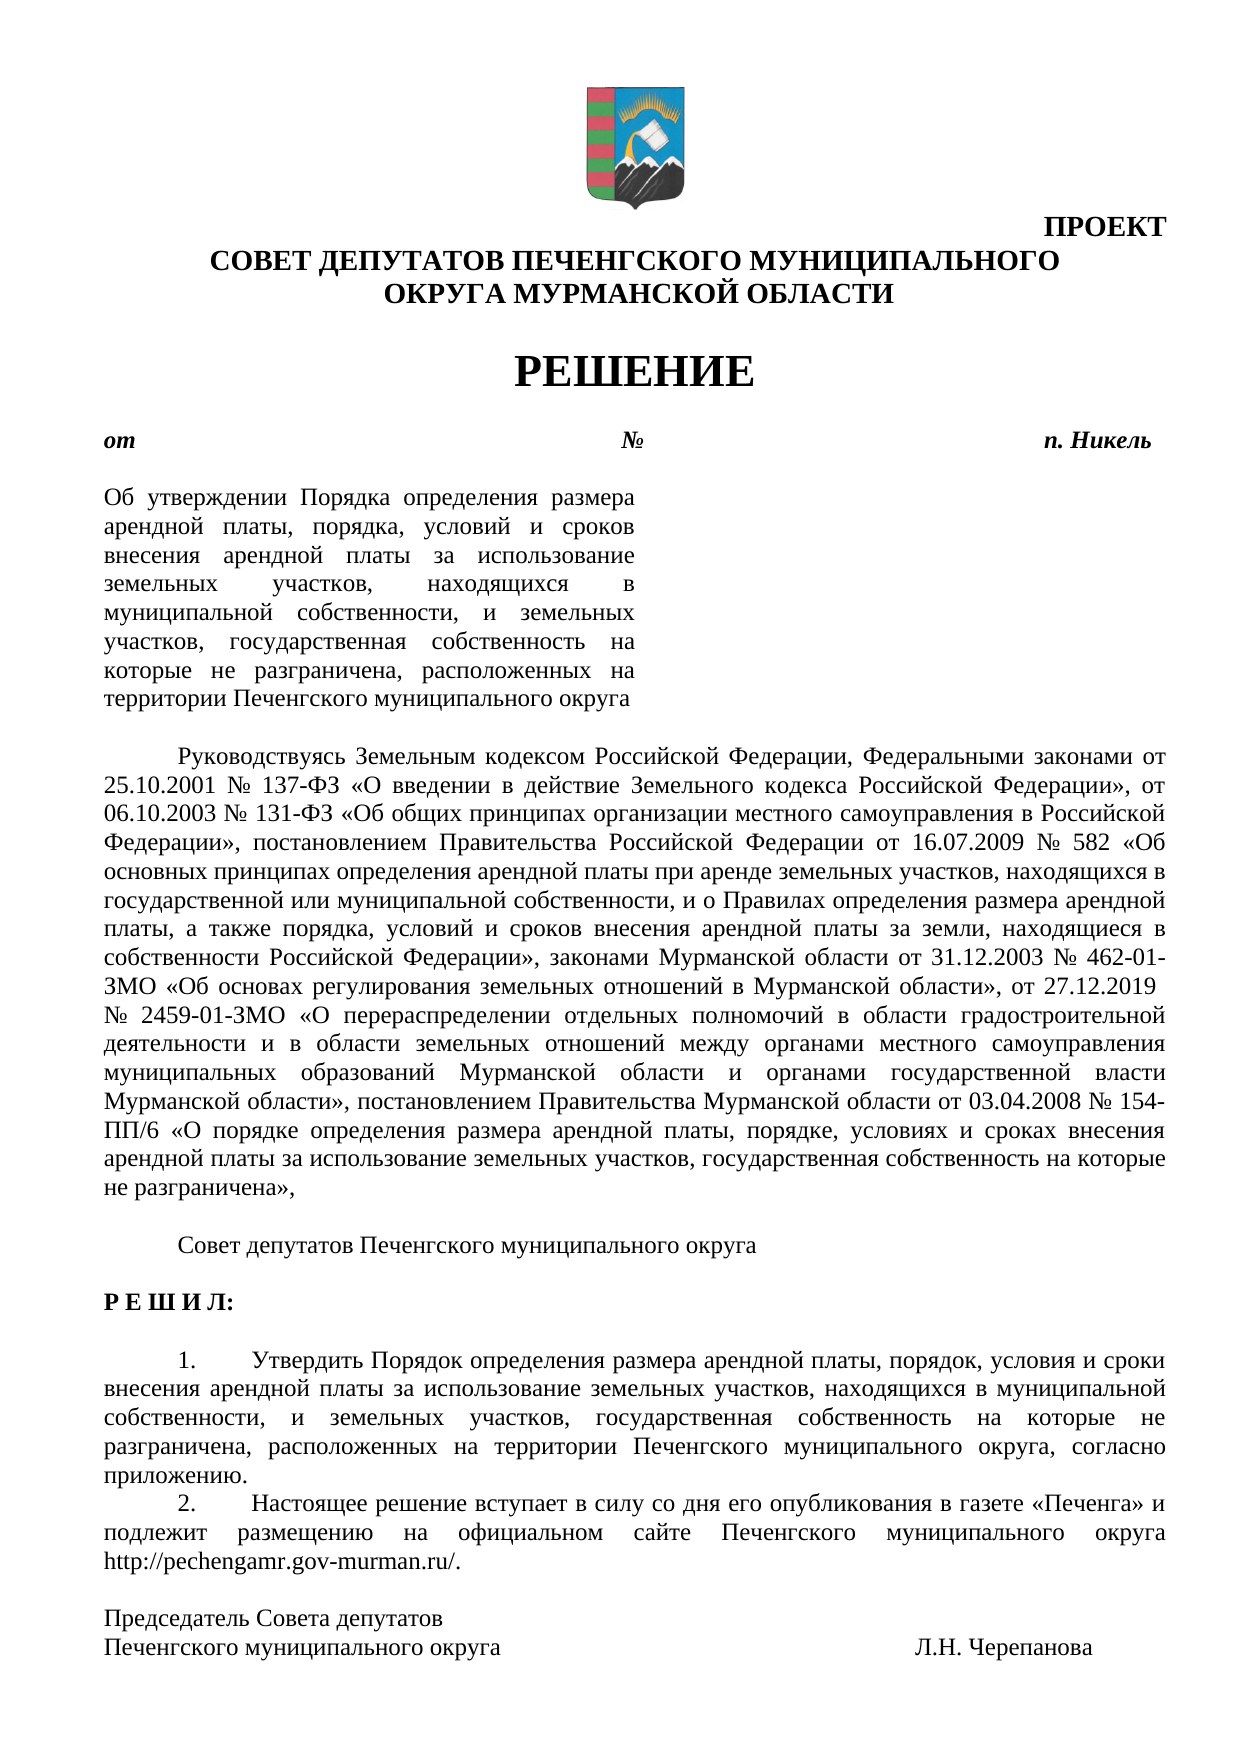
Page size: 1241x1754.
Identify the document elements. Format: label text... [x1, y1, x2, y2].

picture [585, 87, 685, 210]
text ОКРУГА МУРМАНСКОЙ ОБЛАСТИ [103, 276, 1167, 310]
text от № п. Никель [103, 425, 1167, 453]
list Утвердить Порядок определения размера арендной платы, порядок, условия и сроки внесения арендной платы за использование земельных участков, находящихся в муниципальной собственности, и земельных участков, государственная собственность на которые не разграничена, расположенных на территории Печенгского муниципального округа, согласно приложению. [103, 1345, 1167, 1488]
text Руководствуясь Земельным кодексом Российской Федерации, Федеральными законами от 25.10.2001 № 137-ФЗ «О введении в действие Земельного кодекса Российской Федерации», от 06.10.2003 № 131-ФЗ «Об общих принципах организации местного самоуправления в Российской Федерации», постановлением Правительства Российской Федерации от 16.07.2009 № 582 «Об основных принципах определения арендной платы при аренде земельных участков, находящихся в государственной или муниципальной собственности, и о Правилах определения размера арендной платы, а также порядка, условий и сроков внесения арендной платы за земли, находящиеся в собственности Российской Федерации», законами Мурманской области от 31.12.2003 № 462-01-ЗМО «Об основах регулирования земельных отношений в Мурманской области», от 27.12.2019 № 2459-01-ЗМО «О перераспределении отдельных полномочий в области градостроительной деятельности и в области земельных отношений между органами местного самоуправления муниципальных образований Мурманской области и органами государственной власти Мурманской области», постановлением Правительства Мурманской области от 03.04.2008 № 154-ПП/6 «О порядке определения размера арендной платы, порядке, условиях и сроках внесения арендной платы за использование земельных участков, государственная собственность на которые не разграничена», [103, 741, 1167, 1201]
title Об утверждении Порядка определения размера арендной платы, порядка, условий и сроков внесения арендной платы за использование земельных участков, находящихся в муниципальной собственности, и земельных участков, государственная собственность на которые не разграничена, расположенных на территории Печенгского муниципального округа [103, 482, 635, 712]
text Р Е Ш И Л: [103, 1287, 1167, 1316]
list Настоящее решение вступает в силу со дня его опубликования в газете «Печенга» и подлежит размещению на официальном сайте Печенгского муниципального округа http://pechengamr.gov-murman.ru/. [103, 1488, 1167, 1575]
text РЕШЕНИЕ [103, 343, 1167, 396]
text ПРОЕКТ [103, 209, 1167, 243]
text Совет депутатов Печенгского муниципального округа [103, 1230, 1167, 1258]
text Председатель Совета депутатов [103, 1603, 1167, 1632]
text СОВЕТ ДЕПУТАТОВ ПЕЧЕНГСКОГО МУНИЦИПАЛЬНОГО [103, 243, 1167, 276]
text Печенгского муниципального округа Л.Н. Черепанова [103, 1632, 1167, 1661]
